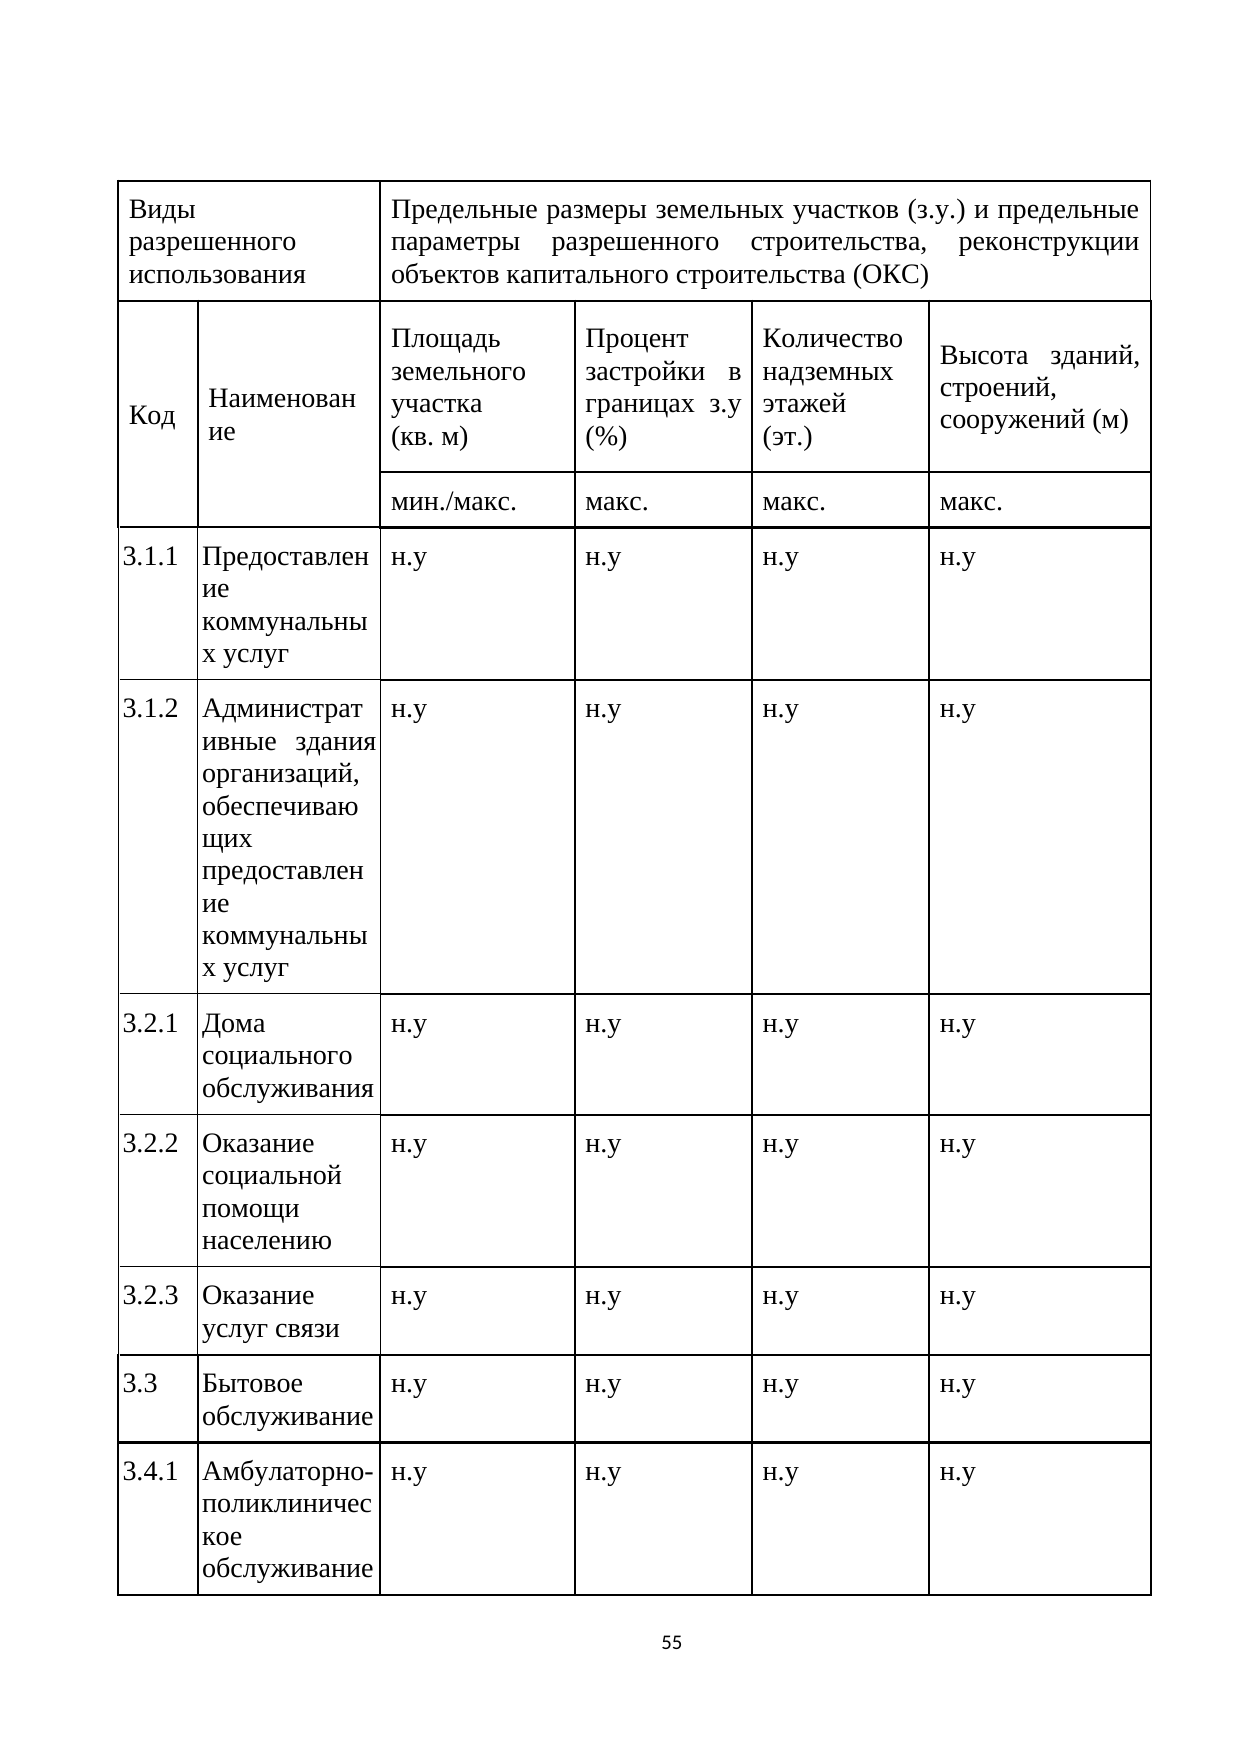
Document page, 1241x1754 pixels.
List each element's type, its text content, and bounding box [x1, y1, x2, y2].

table_cell 3.2.2 [119, 1115, 197, 1266]
table_cell н.у [753, 529, 928, 679]
table_cell 3.2.3 [119, 1267, 197, 1354]
table_cell Оказание социальной помощи населению [198, 1115, 380, 1266]
table_cell н.у [753, 1268, 928, 1354]
table_cell н.у [753, 1116, 928, 1266]
table_header Предельные размеры земельных участков (з.у.) и предельные параметры разрешенного строительства, реконструкции объектов капитального строительства (ОКС) [381, 182, 1150, 299]
table_cell 3.3 [119, 1355, 197, 1441]
table_cell н.у [381, 995, 574, 1113]
table_cell Количество надземных этажей (эт.) [753, 302, 928, 471]
table_cell макс. [753, 473, 928, 526]
table_cell Амбулаторно-поликлиническое обслуживание [199, 1444, 379, 1594]
table_cell Дома социального обслуживания [198, 994, 380, 1113]
table_cell 3.1.1 [119, 527, 197, 679]
table_cell н.у [930, 1116, 1150, 1266]
table_cell н.у [381, 1444, 574, 1594]
table_cell н.у [753, 995, 928, 1113]
table_cell н.у [930, 1268, 1150, 1354]
table_cell н.у [576, 1268, 751, 1354]
table_cell н.у [930, 1444, 1150, 1594]
table_cell Предоставление коммунальных услуг [198, 528, 380, 679]
table_cell н.у [930, 1356, 1150, 1441]
table_cell Наименование [199, 302, 379, 526]
table_cell н.у [576, 1356, 751, 1441]
table_cell Код [119, 302, 197, 526]
table_cell н.у [753, 681, 928, 993]
table_cell н.у [576, 681, 751, 993]
table_cell н.у [930, 529, 1150, 679]
table_cell н.у [381, 529, 574, 679]
table_cell н.у [381, 1356, 574, 1441]
table_cell н.у [930, 995, 1150, 1113]
table_cell Процент застройки в границах з.у (%) [576, 302, 751, 471]
table_cell н.у [930, 681, 1150, 993]
table_cell н.у [381, 681, 574, 993]
table_cell Оказание услуг связи [198, 1267, 380, 1354]
table_cell н.у [753, 1356, 928, 1441]
table_cell н.у [381, 1268, 574, 1354]
table_cell Бытовое обслуживание [199, 1356, 379, 1441]
table_cell н.у [576, 529, 751, 679]
table_header Виды разрешенного использования [119, 182, 379, 299]
table_cell мин./макс. [381, 473, 574, 526]
table_cell н.у [753, 1444, 928, 1594]
table_cell н.у [576, 1444, 751, 1594]
table_cell н.у [381, 1116, 574, 1266]
table_cell н.у [576, 995, 751, 1113]
table_cell Высота зданий, строений, сооружений (м) [930, 302, 1150, 471]
table_cell макс. [576, 473, 751, 526]
table_cell Площадь земельного участка (кв. м) [381, 302, 574, 471]
table_cell макс. [930, 473, 1150, 526]
table_cell 3.4.1 [119, 1444, 197, 1594]
table_cell Административные здания организаций, обеспечивающих предоставление коммунальных услуг [198, 680, 380, 993]
table_cell 3.1.2 [119, 680, 197, 993]
table_cell 3.2.1 [119, 994, 197, 1113]
table_cell н.у [576, 1116, 751, 1266]
